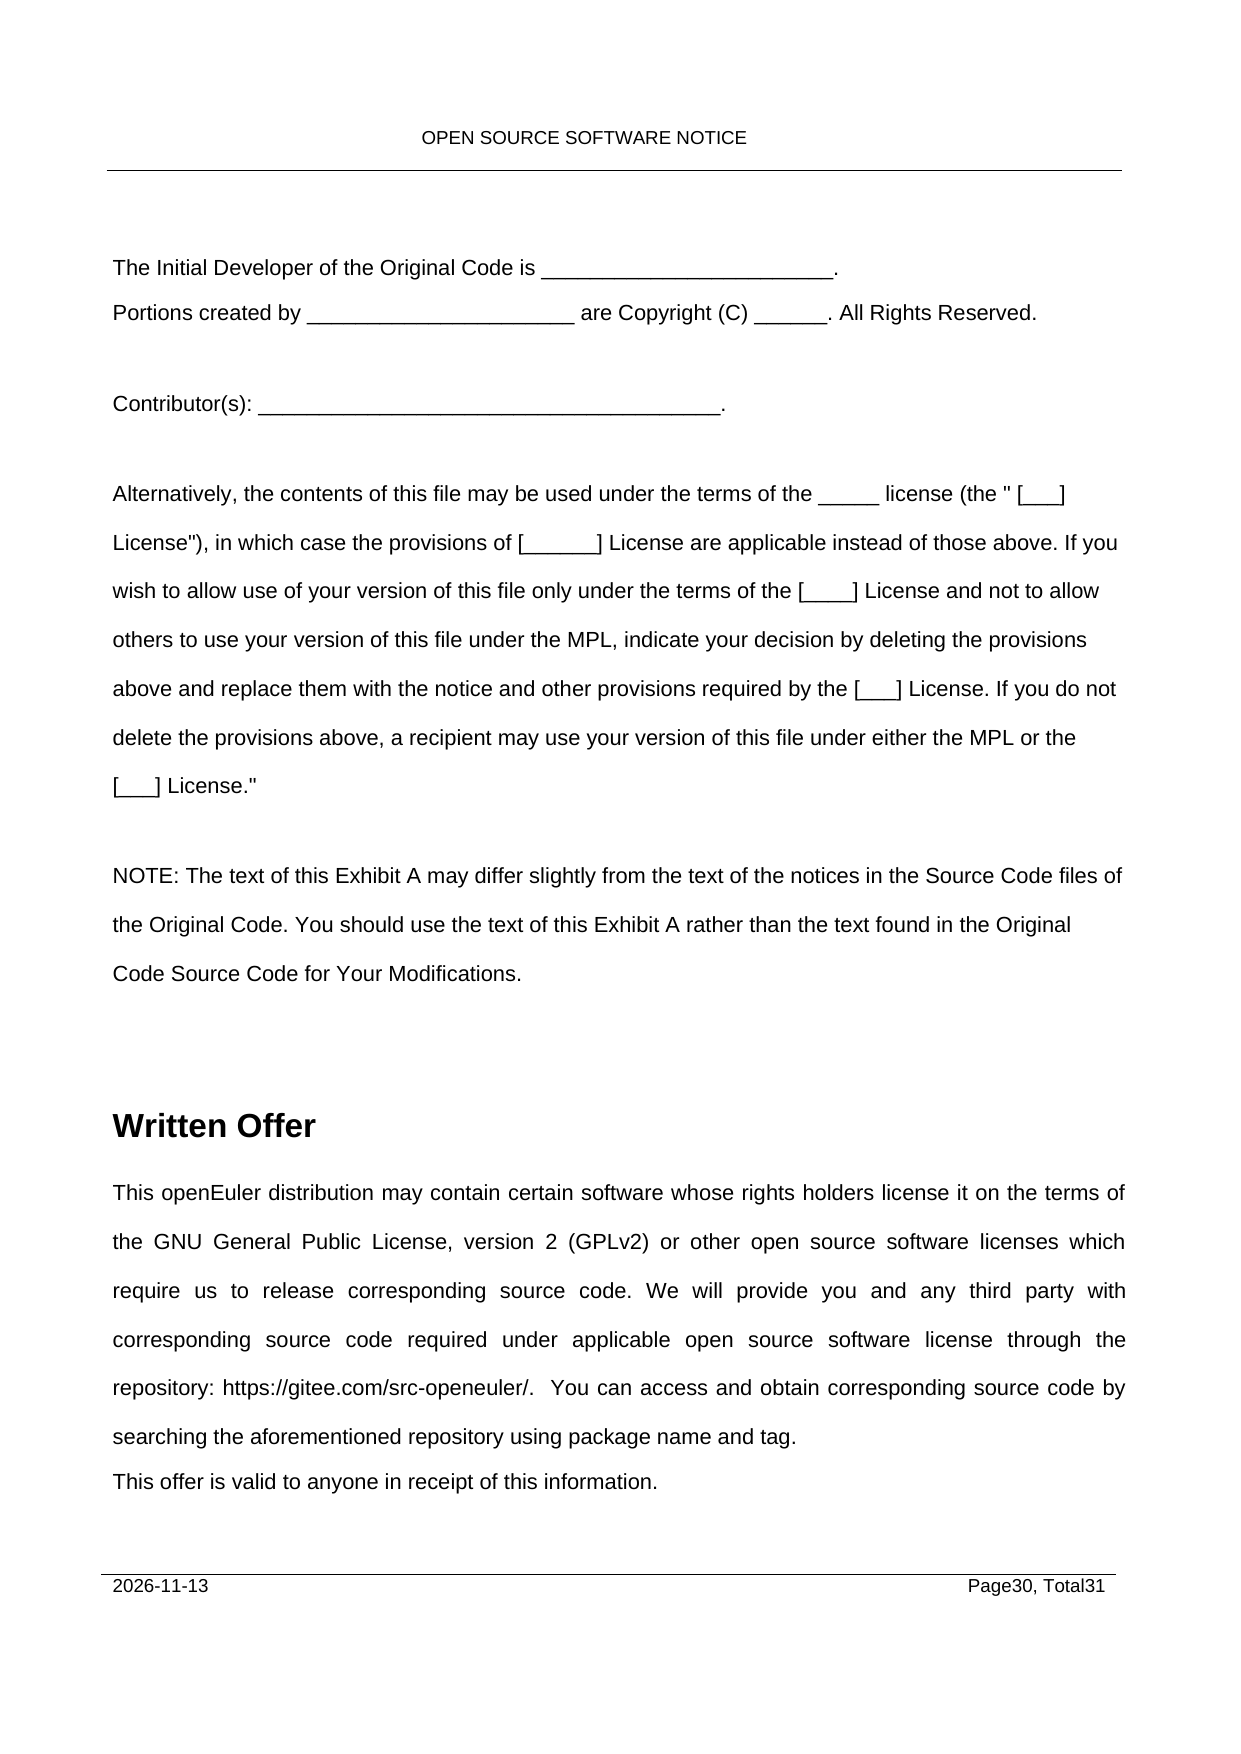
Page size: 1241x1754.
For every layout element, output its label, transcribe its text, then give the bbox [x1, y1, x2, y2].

text Contributor(s): ______________________________________. [112, 387, 1128, 419]
text This openEuler distribution may contain certain software whose rights holders license it on the terms of the GNU General Public License, version 2 (GPLv2) or other open source software licenses which require us to release corresponding source code. We will provide you and any third party with corresponding source code required under applicable open source software license through the repository: https://gitee.com/src-openeuler/. You can access and obtain corresponding source code by searching the aforementioned repository using package name and tag. [112, 1177, 1128, 1453]
text The Initial Developer of the Original Code is ________________________. [112, 251, 1128, 284]
text This offer is valid to anyone in receipt of this information. [112, 1466, 1128, 1498]
text Alternatively, the contents of this file may be used under the terms of the _____ license (the " [___] License"), in which case the provisions of [______] License are applicable instead of those above. If you wish to allow use of your version of this file only under the terms of the [____] License and not to allow others to use your version of this file under the MPL, indicate your decision by deleting the provisions above and replace them with the notice and other provisions required by the [___] License. If you do not delete the provisions above, a recipient may use your version of this file under either the MPL or the [___] License." [112, 477, 1128, 802]
text Written Offer [112, 1092, 1128, 1157]
text Portions created by ______________________ are Copyright (C) ______. All Rights Reserved. [112, 297, 1128, 329]
text NOTE: The text of this Exhibit A may differ slightly from the text of the notices in the Source Code files of the Original Code. You should use the text of this Exhibit A rather than the text found in the Original Code Source Code for Your Modifications. [112, 860, 1128, 990]
